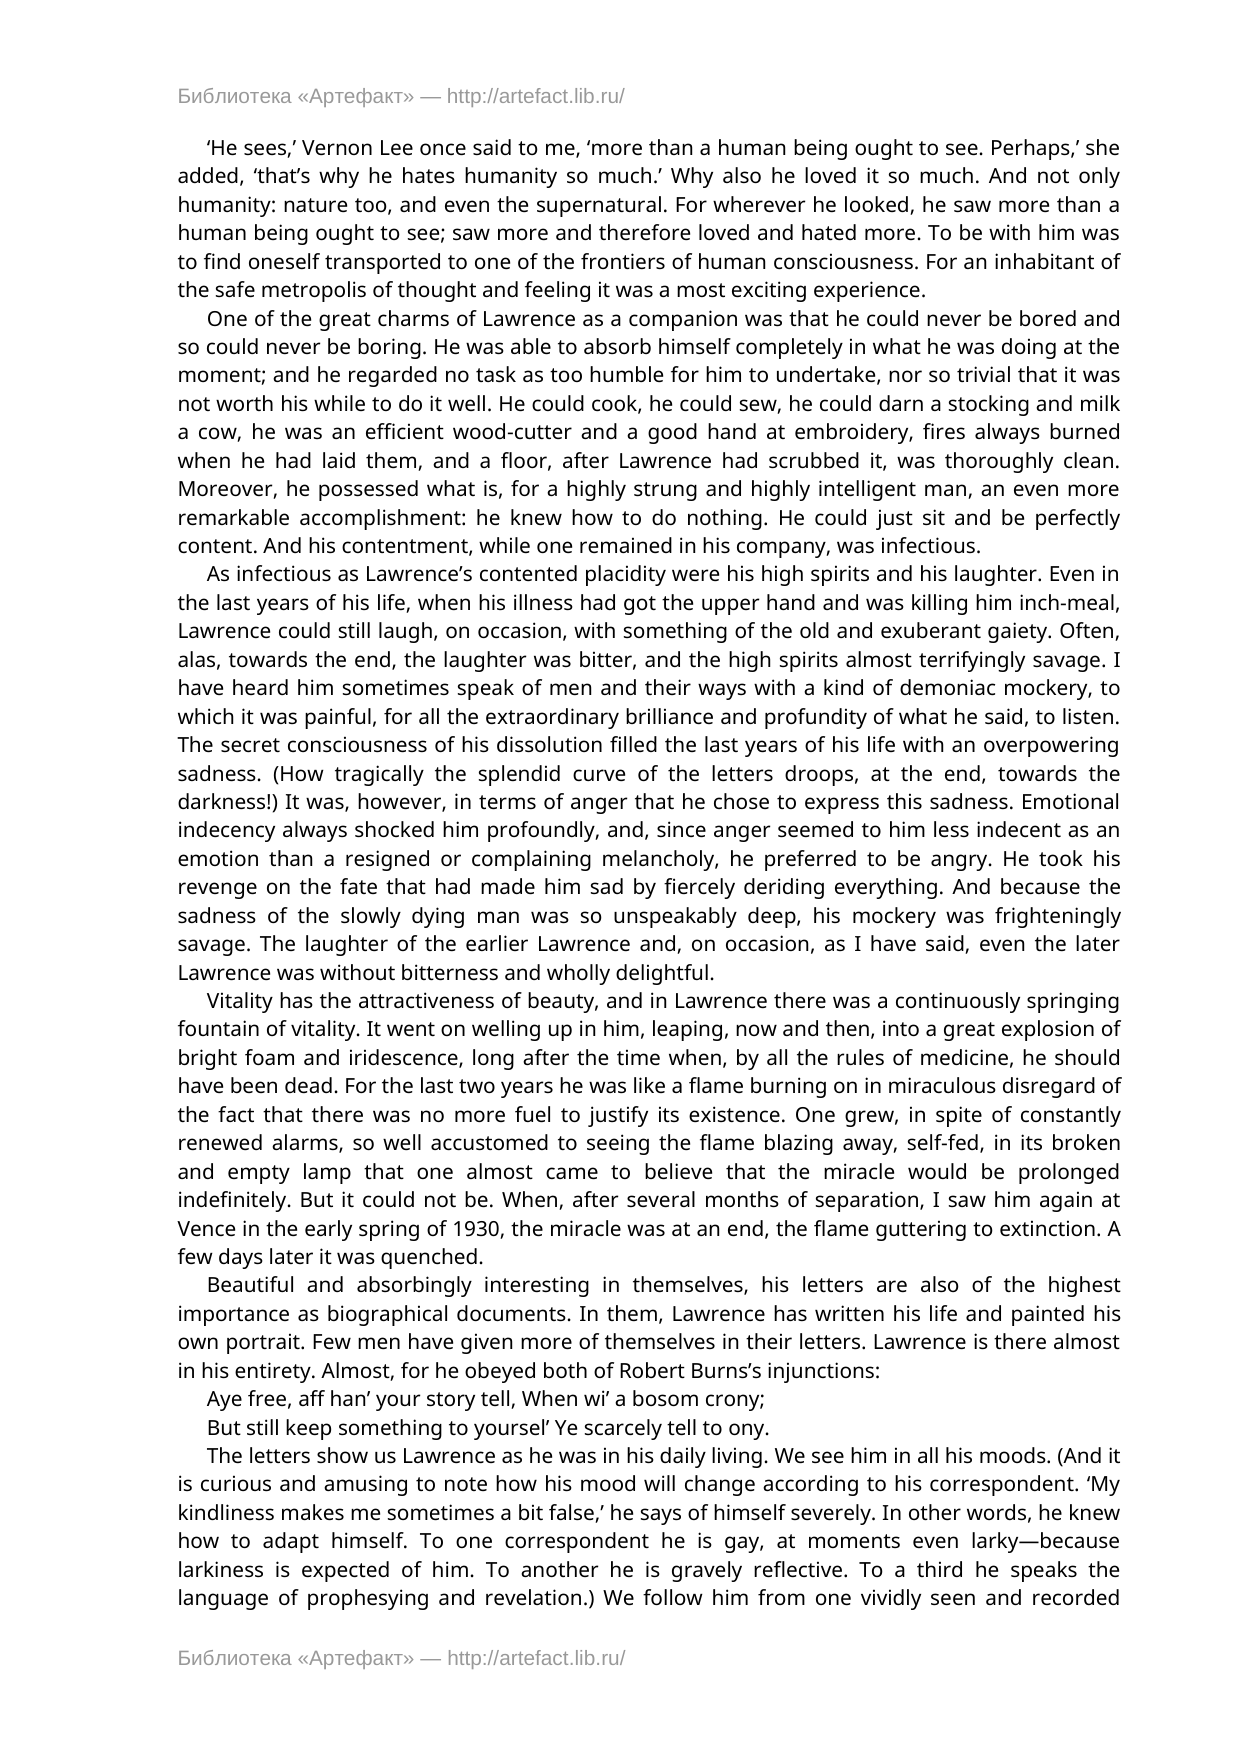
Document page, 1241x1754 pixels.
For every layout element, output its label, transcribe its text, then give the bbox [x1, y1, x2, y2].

text But still keep something to yoursel’ Ye scarcely tell to ony. [177, 1413, 1122, 1441]
text As infectious as Lawrence’s contented placidity were his high spirits and his laughter. Even in the last years of his life, when his illness had got the upper hand and was killing him inch-meal, Lawrence could still laugh, on occasion, with something of the old and exuberant gaiety. Often, alas, towards the end, the laughter was bitter, and the high spirits almost terrifyingly savage. I have heard him sometimes speak of men and their ways with a kind of demoniac mockery, to which it was painful, for all the extraordinary brilliance and profundity of what he said, to listen. The secret consciousness of his dissolution filled the last years of his life with an overpowering sadness. (How tragically the splendid curve of the letters droops, at the end, towards the darkness!) It was, however, in terms of anger that he chose to express this sadness. Emotional indecency always shocked him profoundly, and, since anger seemed to him less indecent as an emotion than a resigned or complaining melancholy, he preferred to be angry. He took his revenge on the fate that had made him sad by fiercely deriding everything. And because the sadness of the slowly dying man was so unspeakably deep, his mockery was frighteningly savage. The laughter of the earlier Lawrence and, on occasion, as I have said, even the later Lawrence was without bitterness and wholly delightful. [177, 559, 1122, 986]
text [177, 1441, 1122, 1612]
text Beautiful and absorbingly interesting in themselves, his letters are also of the highest importance as biographical documents. In them, Lawrence has written his life and painted his own portrait. Few men have given more of themselves in their letters. Lawrence is there almost in his entirety. Almost, for he obeyed both of Robert Burns’s injunctions: [177, 1271, 1122, 1384]
text Aye free, aff han’ your story tell, When wi’ a bosom crony; [177, 1384, 1122, 1413]
text ‘He sees,’ Vernon Lee once said to me, ‘more than a human being ought to see. Perhaps,’ she added, ‘that’s why he hates humanity so much.’ Why also he loved it so much. And not only humanity: nature too, and even the supernatural. For wherever he looked, he saw more than a human being ought to see; saw more and therefore loved and hated more. To be with him was to find oneself transported to one of the frontiers of human consciousness. For an inhabitant of the safe metropolis of thought and feeling it was a most exciting experience. [177, 133, 1122, 304]
text One of the great charms of Lawrence as a companion was that he could never be bored and so could never be boring. He was able to absorb himself completely in what he was doing at the moment; and he regarded no task as too humble for him to undertake, nor so trivial that it was not worth his while to do it well. He could cook, he could sew, he could darn a stocking and milk a cow, he was an efficient wood-cutter and a good hand at embroidery, fires always burned when he had laid them, and a floor, after Lawrence had scrubbed it, was thoroughly clean. Moreover, he possessed what is, for a highly strung and highly intelligent man, an even more remarkable accomplishment: he knew how to do nothing. He could just sit and be perfectly content. And his contentment, while one remained in his company, was infectious. [177, 304, 1122, 559]
text Vitality has the attractiveness of beauty, and in Lawrence there was a continuously springing fountain of vitality. It went on welling up in him, leaping, now and then, into a great explosion of bright foam and iridescence, long after the time when, by all the rules of medicine, he should have been dead. For the last two years he was like a flame burning on in miraculous disregard of the fact that there was no more fuel to justify its existence. One grew, in spite of constantly renewed alarms, so well accustomed to seeing the flame blazing away, self-fed, in its broken and empty lamp that one almost came to believe that the miracle would be prolonged indefinitely. But it could not be. When, after several months of separation, I saw him again at Vence in the early spring of 1930, the miracle was at an end, the flame guttering to extinction. A few days later it was quenched. [177, 986, 1122, 1271]
